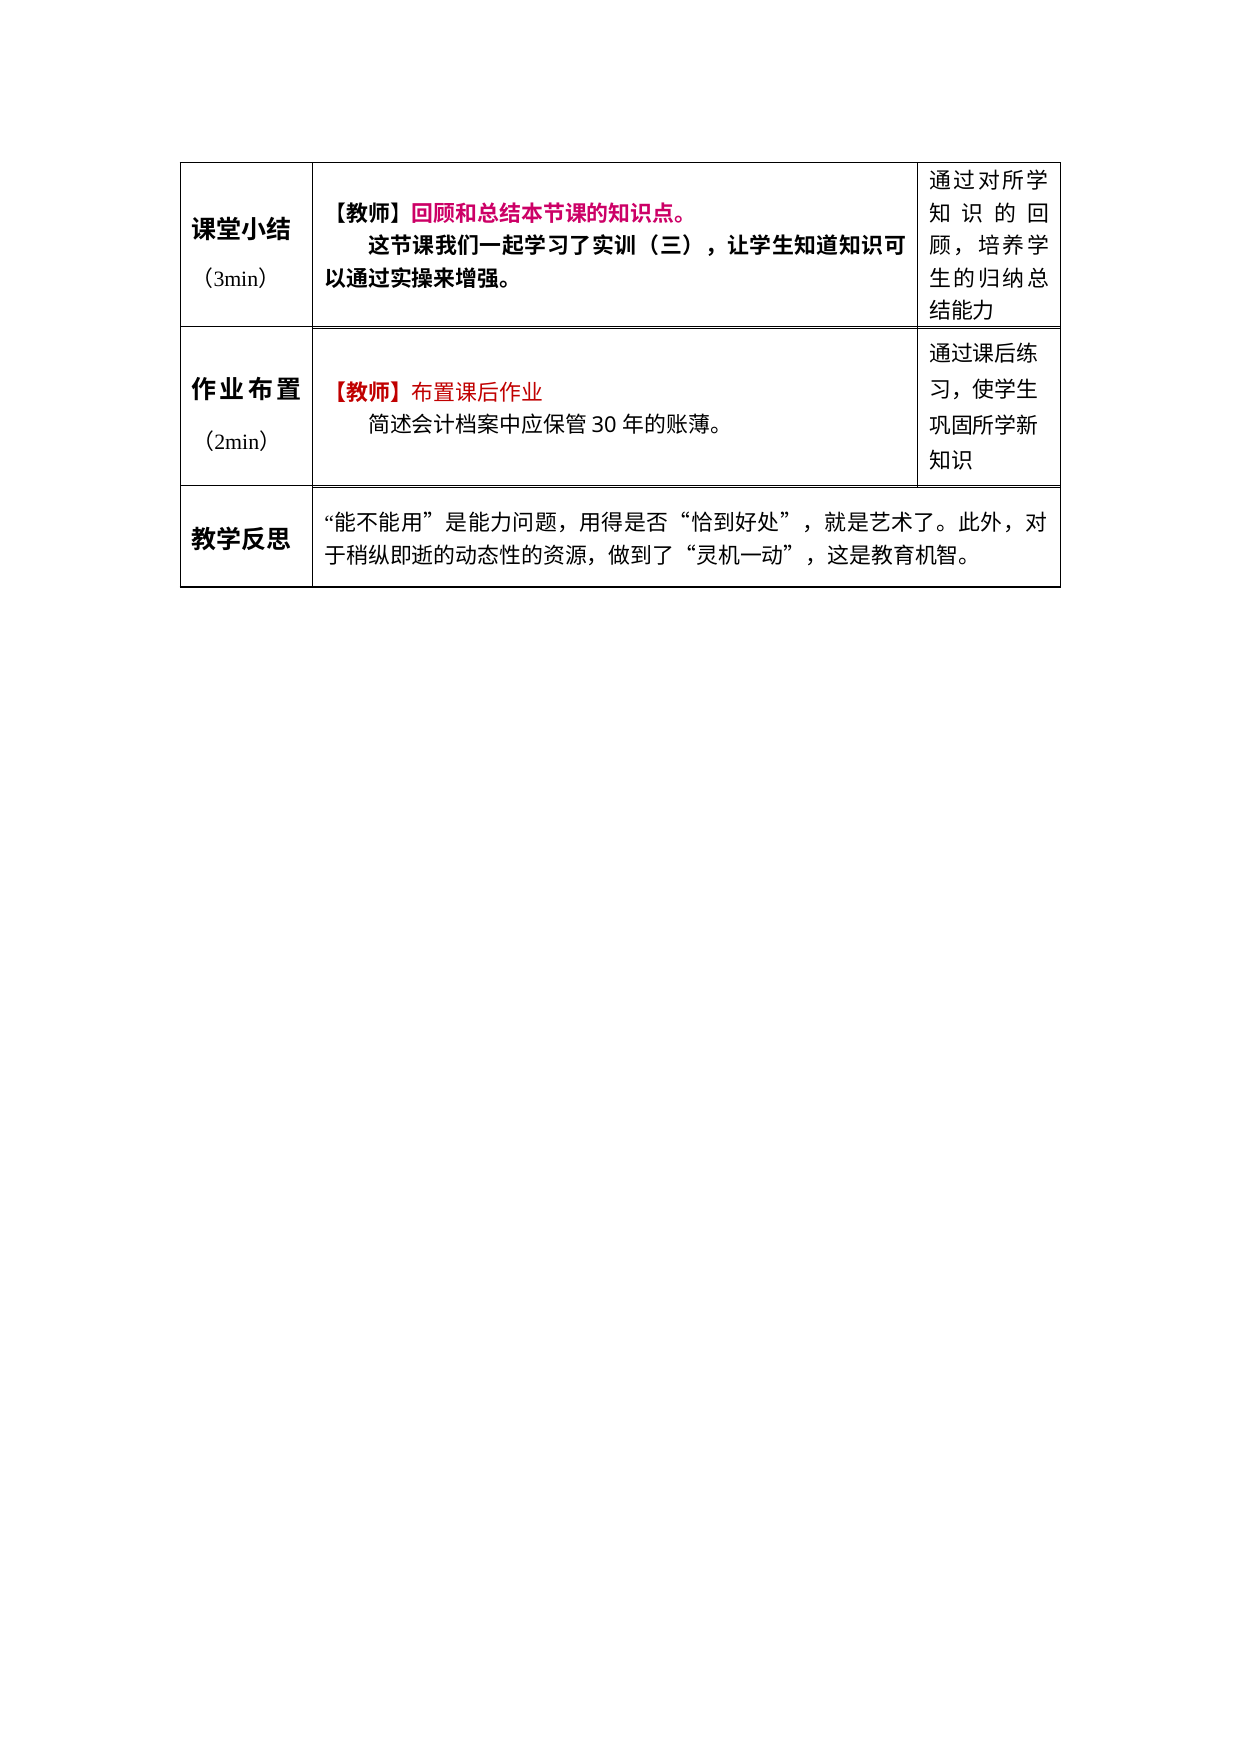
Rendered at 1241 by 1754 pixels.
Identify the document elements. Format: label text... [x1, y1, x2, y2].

table_cell 通过课后练习，使学生巩固所学新知识 [918, 329, 1060, 485]
table_cell 【教师】回顾和总结本节课的知识点。 这节课我们一起学习了实训（三），让学生知道知识可以通过实操来增强。 [313, 163, 917, 326]
table_cell 课堂小结 （3min） [181, 163, 312, 326]
table_cell 通过对所学知识的回顾，培养学生的归纳总结能力 [918, 163, 1060, 326]
table_cell 【教师】布置课后作业 简述会计档案中应保管 30 年的账薄。 [313, 329, 917, 485]
table_cell 教学反思 [181, 486, 312, 586]
table_cell “能不能用”是能力问题，用得是否“恰到好处”，就是艺术了。此外，对于稍纵即逝的动态性的资源，做到了“灵机一动”，这是教育机智。 [313, 488, 1060, 586]
table_cell 作业布置（2min） [181, 327, 312, 485]
